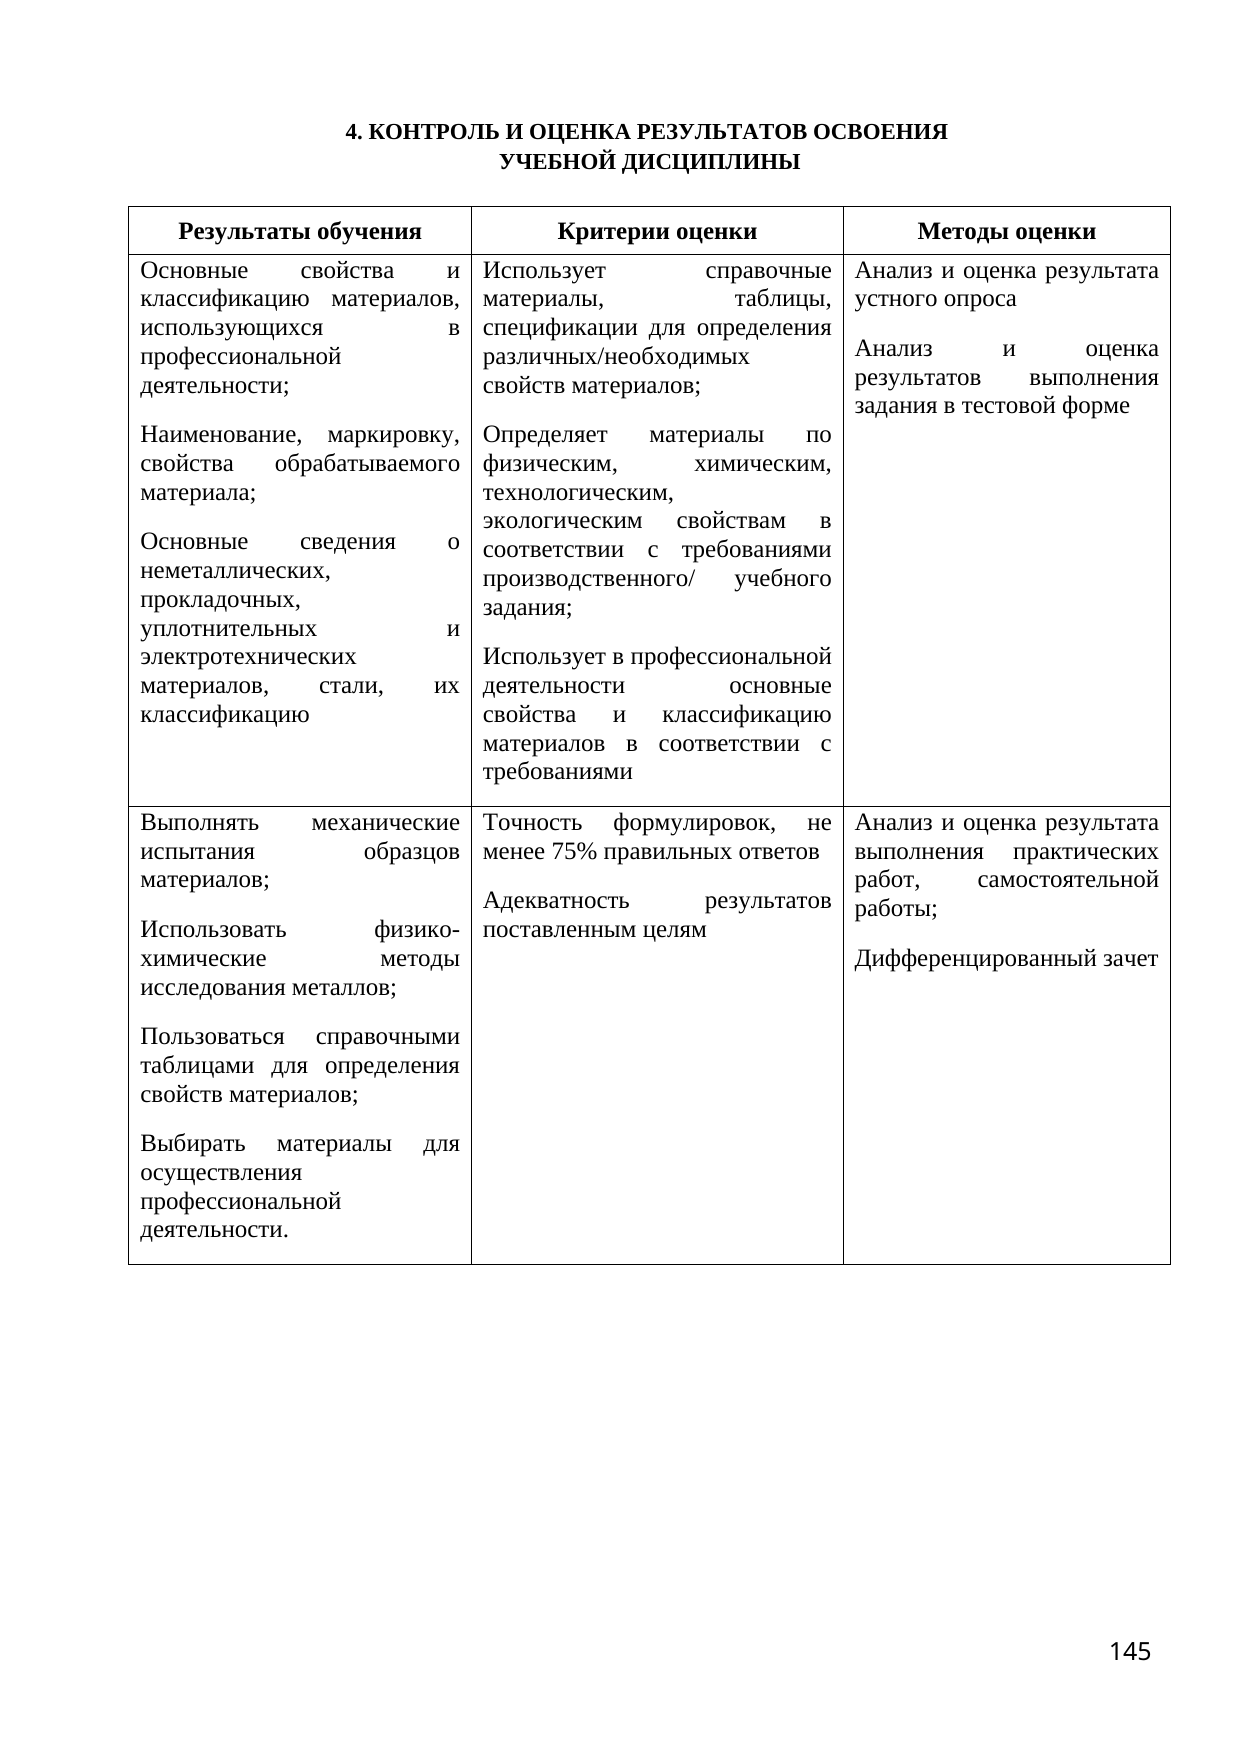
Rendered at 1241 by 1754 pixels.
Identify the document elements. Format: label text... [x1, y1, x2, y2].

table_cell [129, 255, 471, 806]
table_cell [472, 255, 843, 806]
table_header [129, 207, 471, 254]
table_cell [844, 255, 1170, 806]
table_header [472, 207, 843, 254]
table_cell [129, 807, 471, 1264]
text 4. КОНТРОЛЬ И ОЦЕНКА РЕЗУЛЬТАТОВ ОСВОЕНИЯ УЧЕБНОЙ ДИСЦИПЛИНЫ [148, 118, 1152, 175]
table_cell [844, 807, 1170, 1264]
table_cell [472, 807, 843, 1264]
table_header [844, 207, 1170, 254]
